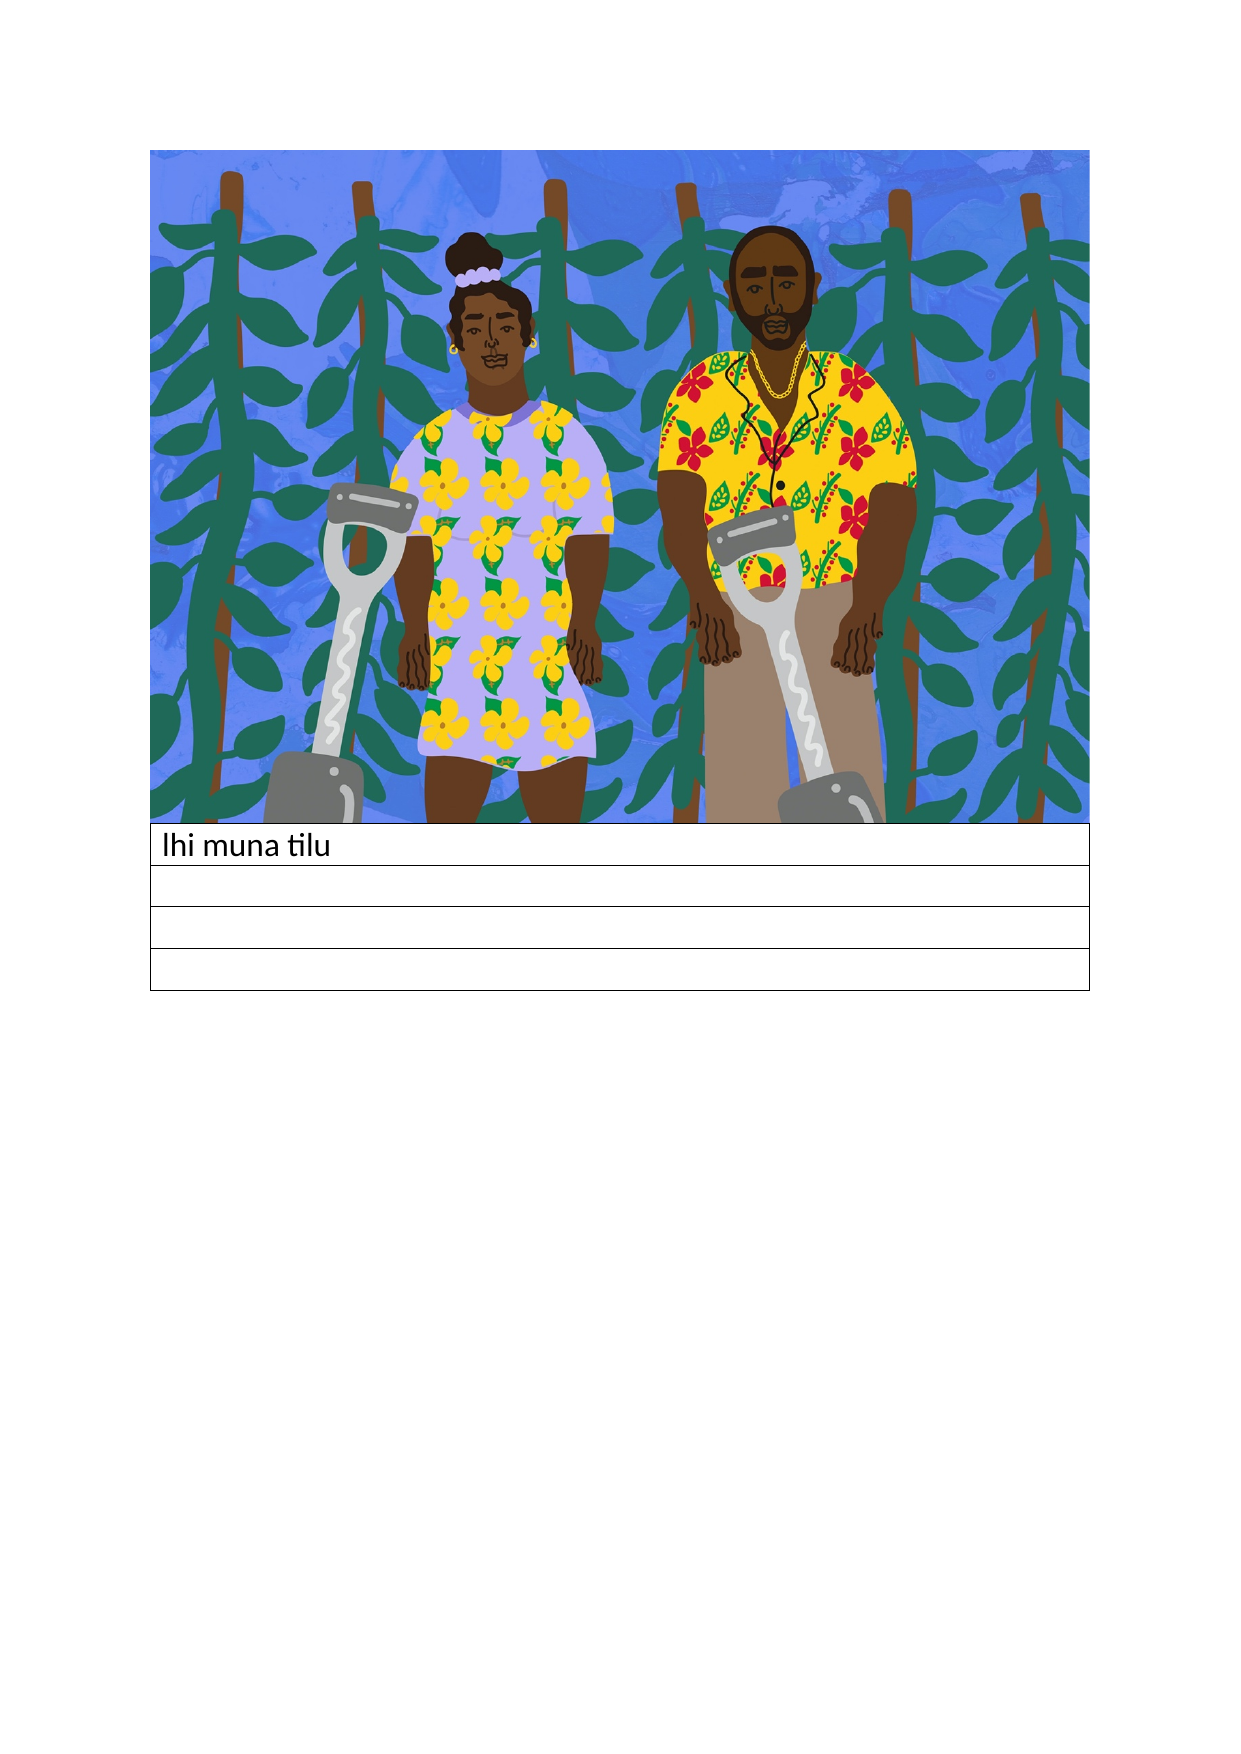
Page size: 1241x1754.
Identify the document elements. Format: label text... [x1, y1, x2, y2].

table_cell [151, 907, 1089, 948]
table_cell [151, 949, 1089, 990]
table_header lhi muna tilu [151, 824, 1089, 864]
table_cell [151, 866, 1089, 906]
picture [150, 150, 1090, 823]
